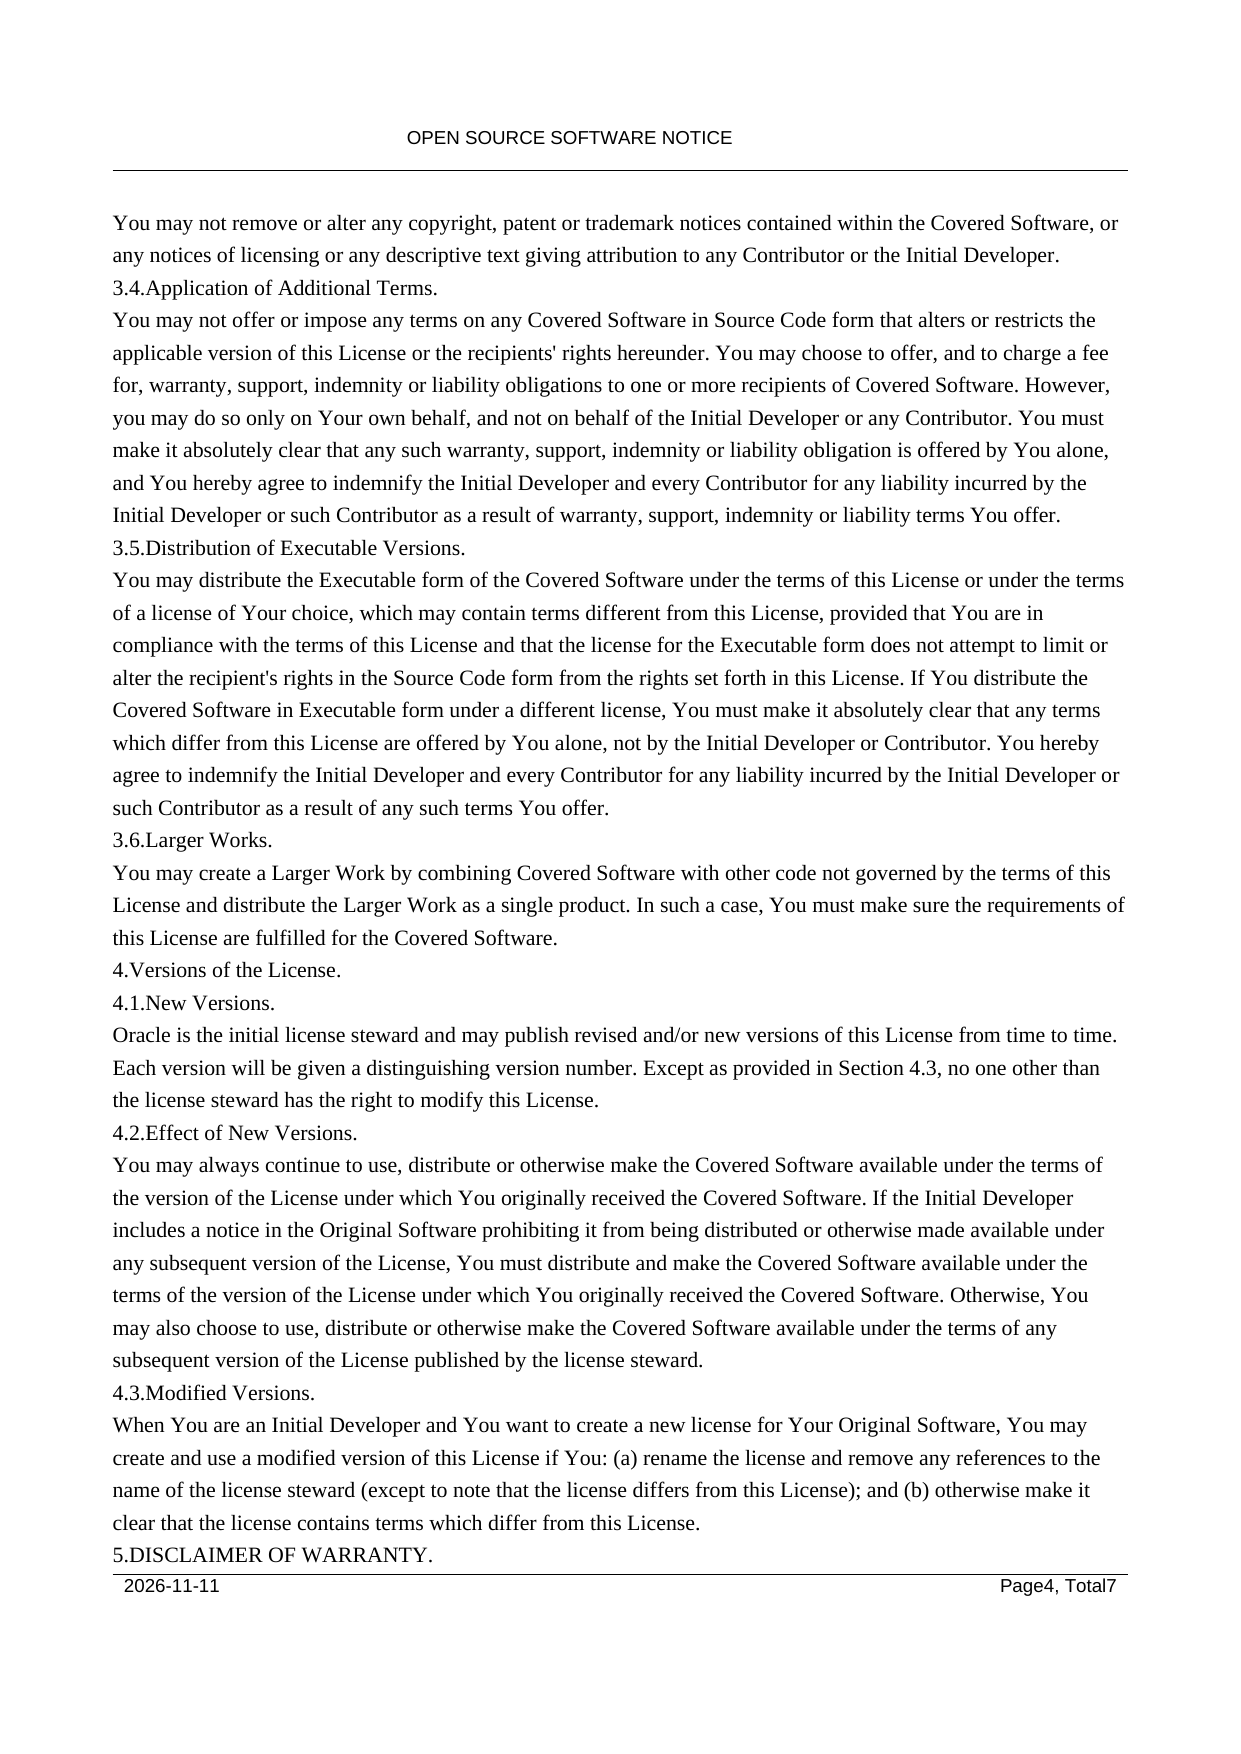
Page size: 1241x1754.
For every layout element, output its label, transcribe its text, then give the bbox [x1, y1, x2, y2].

text 5.DISCLAIMER OF WARRANTY. [112, 1539, 1128, 1571]
text 3.6.Larger Works. [112, 824, 1128, 856]
text When You are an Initial Developer and You want to create a new license for Your Original Software, You may create and use a modified version of this License if You: (a) rename the license and remove any references to the name of the license steward (except to note that the license differs from this License); and (b) otherwise make it clear that the license contains terms which differ from this License. [112, 1409, 1128, 1539]
text You may distribute the Executable form of the Covered Software under the terms of this License or under the terms of a license of Your choice, which may contain terms different from this License, provided that You are in compliance with the terms of this License and that the license for the Executable form does not attempt to limit or alter the recipient's rights in the Source Code form from the rights set forth in this License. If You distribute the Covered Software in Executable form under a different license, You must make it absolutely clear that any terms which differ from this License are offered by You alone, not by the Initial Developer or Contributor. You hereby agree to indemnify the Initial Developer and every Contributor for any liability incurred by the Initial Developer or such Contributor as a result of any such terms You offer. [112, 564, 1128, 824]
text 4.3.Modified Versions. [112, 1376, 1128, 1409]
text 3.5.Distribution of Executable Versions. [112, 531, 1128, 564]
text 4.Versions of the License. [112, 954, 1128, 986]
text Oracle is the initial license steward and may publish revised and/or new versions of this License from time to time. Each version will be given a distinguishing version number. Except as provided in Section 4.3, no one other than the license steward has the right to modify this License. [112, 1019, 1128, 1116]
text You may not offer or impose any terms on any Covered Software in Source Code form that alters or restricts the applicable version of this License or the recipients' rights hereunder. You may choose to offer, and to charge a fee for, warranty, support, indemnity or liability obligations to one or more recipients of Covered Software. However, you may do so only on Your own behalf, and not on behalf of the Initial Developer or any Contributor. You must make it absolutely clear that any such warranty, support, indemnity or liability obligation is offered by You alone, and You hereby agree to indemnify the Initial Developer and every Contributor for any liability incurred by the Initial Developer or such Contributor as a result of warranty, support, indemnity or liability terms You offer. [112, 304, 1128, 531]
text You may create a Larger Work by combining Covered Software with other code not governed by the terms of this License and distribute the Larger Work as a single product. In such a case, You must make sure the requirements of this License are fulfilled for the Covered Software. [112, 856, 1128, 954]
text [112, 206, 1128, 271]
text 4.2.Effect of New Versions. [112, 1116, 1128, 1149]
text You may always continue to use, distribute or otherwise make the Covered Software available under the terms of the version of the License under which You originally received the Covered Software. If the Initial Developer includes a notice in the Original Software prohibiting it from being distributed or otherwise made available under any subsequent version of the License, You must distribute and make the Covered Software available under the terms of the version of the License under which You originally received the Covered Software. Otherwise, You may also choose to use, distribute or otherwise make the Covered Software available under the terms of any subsequent version of the License published by the license steward. [112, 1149, 1128, 1376]
text 3.4.Application of Additional Terms. [112, 271, 1128, 304]
text 4.1.New Versions. [112, 986, 1128, 1019]
